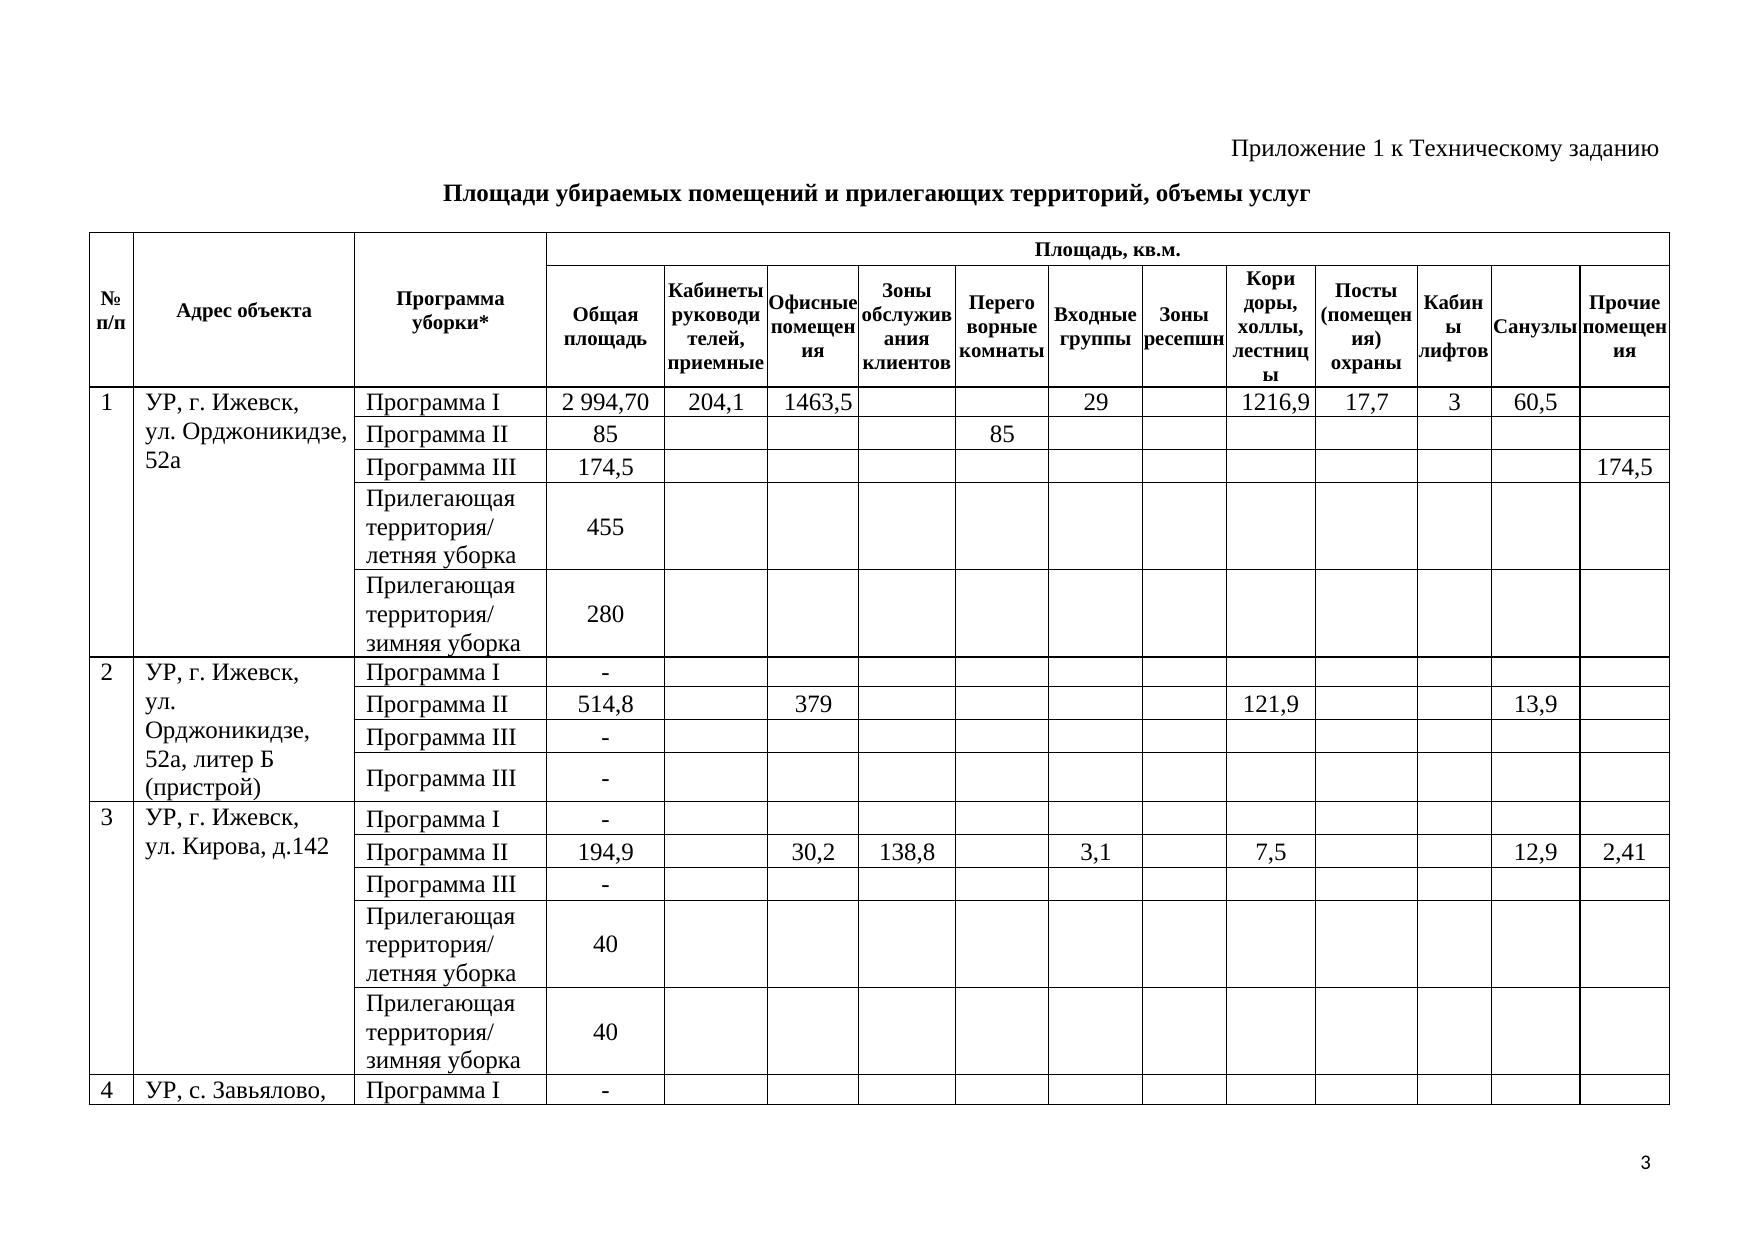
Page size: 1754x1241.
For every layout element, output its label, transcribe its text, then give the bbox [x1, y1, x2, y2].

table_cell [1143, 720, 1226, 752]
table_cell Программа II [355, 687, 546, 719]
table_cell [1316, 835, 1417, 867]
table_cell [956, 388, 1048, 416]
table_cell [859, 753, 955, 801]
table_cell [859, 720, 955, 752]
table_cell [1316, 450, 1417, 482]
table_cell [134, 1075, 354, 1104]
table_cell [956, 868, 1048, 900]
table_cell [1492, 570, 1579, 656]
table_cell 1216,9 [1227, 388, 1315, 416]
table_cell [956, 1075, 1048, 1104]
table_cell 7,5 [1227, 835, 1315, 867]
table_cell [1418, 417, 1491, 449]
table_cell Прилегающая территория/ летняя уборка [355, 901, 546, 987]
table_cell [1316, 570, 1417, 656]
table_cell 1 [90, 388, 133, 656]
table_cell [1316, 417, 1417, 449]
table_cell [1227, 417, 1315, 449]
table_cell [956, 720, 1048, 752]
table_cell Программа III [355, 720, 546, 752]
table_cell [1492, 450, 1579, 482]
table_cell [1581, 802, 1669, 834]
table_cell [665, 417, 767, 449]
table_header Площадь, кв.м. [547, 233, 1669, 265]
table_cell [859, 988, 955, 1074]
table_cell [1492, 802, 1579, 834]
table_cell [956, 450, 1048, 482]
table_cell 2 [90, 658, 133, 801]
table_cell Зоны ресепшн [1143, 266, 1226, 386]
table_cell [1418, 802, 1491, 834]
table_cell [768, 868, 858, 900]
table_cell [1581, 1075, 1669, 1104]
table_cell [1227, 658, 1315, 686]
table_cell 12,9 [1492, 835, 1579, 867]
table_cell [1492, 753, 1579, 801]
table_header Программа уборки* [355, 233, 546, 386]
table_cell [1418, 687, 1491, 719]
table_cell [859, 388, 955, 416]
table_cell [1418, 868, 1491, 900]
table_cell 40 [547, 988, 664, 1074]
table_cell [956, 483, 1048, 569]
table_cell [1143, 658, 1226, 686]
table_cell [1227, 570, 1315, 656]
table_cell [768, 988, 858, 1074]
table_cell [1316, 988, 1417, 1074]
table_cell [1581, 901, 1669, 987]
table_cell [956, 570, 1048, 656]
table_cell [1316, 1075, 1417, 1104]
table_cell [1492, 988, 1579, 1074]
table_cell [1581, 687, 1669, 719]
table_cell [665, 868, 767, 900]
table_cell [859, 417, 955, 449]
table_cell Программа I [355, 658, 546, 686]
table_cell Перего ворные комнаты [956, 266, 1048, 386]
table_cell [1581, 388, 1669, 416]
table_cell [665, 988, 767, 1074]
table_cell [1143, 417, 1226, 449]
table_cell [1316, 658, 1417, 686]
table_cell Входные группы [1049, 266, 1142, 386]
table_cell [1316, 687, 1417, 719]
table_cell [1492, 1075, 1579, 1104]
table_cell - [547, 802, 664, 834]
table_cell 204,1 [665, 388, 767, 416]
table_cell [768, 417, 858, 449]
table_cell [665, 901, 767, 987]
table_cell [665, 802, 767, 834]
table_cell Прилегающая территория/ летняя уборка [355, 483, 546, 569]
table_cell [1418, 483, 1491, 569]
table_cell [859, 1075, 955, 1104]
table_cell 30,2 [768, 835, 858, 867]
table_cell [665, 658, 767, 686]
table_cell [665, 570, 767, 656]
table_cell [768, 753, 858, 801]
table_cell [768, 901, 858, 987]
table_cell [1049, 901, 1142, 987]
table_cell Посты (помещения) охраны [1316, 266, 1417, 386]
table_cell [859, 901, 955, 987]
table_cell 174,5 [547, 450, 664, 482]
table_cell [665, 753, 767, 801]
table_cell [1316, 753, 1417, 801]
table_cell [665, 687, 767, 719]
table_cell [1143, 901, 1226, 987]
table_cell [1227, 1075, 1315, 1104]
table_cell [859, 802, 955, 834]
table_cell [768, 450, 858, 482]
table_cell 3 [90, 802, 133, 1074]
table_cell [1227, 988, 1315, 1074]
table_cell [1418, 901, 1491, 987]
table_cell Программа I [355, 802, 546, 834]
table_cell [768, 802, 858, 834]
table_cell [665, 450, 767, 482]
table_cell [1143, 687, 1226, 719]
table_cell [1418, 570, 1491, 656]
table_cell [859, 687, 955, 719]
table_cell [1492, 901, 1579, 987]
table_cell Прочие помещения [1581, 266, 1669, 386]
table_cell Кабины лифтов [1418, 266, 1491, 386]
table_cell Общая площадь [547, 266, 664, 386]
table_cell Программа II [355, 417, 546, 449]
table_cell [1049, 570, 1142, 656]
table_cell [1492, 417, 1579, 449]
table_cell [1143, 868, 1226, 900]
table_cell [768, 658, 858, 686]
table_cell [1316, 802, 1417, 834]
table_cell [1227, 720, 1315, 752]
table_cell УР, г. Ижевск, ул. Орджоникидзе, 52а [134, 388, 354, 656]
table_cell [1049, 802, 1142, 834]
table_cell [1227, 450, 1315, 482]
table_cell [1143, 483, 1226, 569]
table_cell [956, 687, 1048, 719]
table_cell [768, 570, 858, 656]
table_cell [956, 835, 1048, 867]
table_cell [1049, 658, 1142, 686]
table_cell [1316, 868, 1417, 900]
table_cell [1418, 753, 1491, 801]
table_cell [1143, 802, 1226, 834]
table_cell 280 [547, 570, 664, 656]
table_cell [1143, 1075, 1226, 1104]
table_cell [859, 450, 955, 482]
table_cell [1492, 483, 1579, 569]
table_cell 29 [1049, 388, 1142, 416]
table_cell [1049, 483, 1142, 569]
table_cell [1581, 720, 1669, 752]
table_header Адрес объекта [134, 233, 354, 386]
table_cell Кабинеты руководи телей, приемные [665, 266, 767, 386]
table_cell Офисные помещения [768, 266, 858, 386]
table_cell [1581, 417, 1669, 449]
table_cell [1492, 720, 1579, 752]
table_cell [1049, 868, 1142, 900]
table_cell [1143, 570, 1226, 656]
table_cell [1581, 753, 1669, 801]
table_cell Программа III [355, 753, 546, 801]
table_cell [1227, 802, 1315, 834]
table_cell [1049, 720, 1142, 752]
table_cell - [547, 1075, 664, 1104]
table_cell 2,41 [1581, 835, 1669, 867]
text Площади убираемых помещений и прилегающих территорий, объемы услуг [103, 178, 1651, 207]
table_cell 3 [1418, 388, 1491, 416]
table_cell 85 [956, 417, 1048, 449]
table_cell [1227, 483, 1315, 569]
table_cell [1581, 570, 1669, 656]
table_header № п/п [90, 233, 133, 386]
table_cell 138,8 [859, 835, 955, 867]
table_cell [1143, 388, 1226, 416]
table_cell - [547, 658, 664, 686]
table_cell 17,7 [1316, 388, 1417, 416]
table_cell [768, 720, 858, 752]
table_cell [1049, 687, 1142, 719]
table_cell [1143, 450, 1226, 482]
table_cell Программа II [355, 835, 546, 867]
table_cell - [547, 720, 664, 752]
table_cell Кори доры, холлы, лестницы [1227, 266, 1315, 386]
table_cell УР, г. Ижевск, ул. Кирова, д.142 [134, 802, 354, 1074]
table_cell УР, г. Ижевск, ул. Орджоникидзе, 52а, литер Б (пристрой) [134, 658, 354, 801]
table_cell 4 [90, 1075, 133, 1104]
table_cell [665, 1075, 767, 1104]
table_cell [859, 483, 955, 569]
table_cell 40 [547, 901, 664, 987]
table_cell [859, 868, 955, 900]
table_cell Прилегающая территория/ зимняя уборка [355, 570, 546, 656]
table_cell [1049, 988, 1142, 1074]
table_cell 1463,5 [768, 388, 858, 416]
table_cell [1581, 483, 1669, 569]
table_cell 379 [768, 687, 858, 719]
table_cell [768, 1075, 858, 1104]
table_cell Зоны обслуживания клиентов [859, 266, 955, 386]
table_cell [1418, 835, 1491, 867]
table_cell 2 994,70 [547, 388, 664, 416]
table_cell [1143, 753, 1226, 801]
table_cell [1049, 450, 1142, 482]
table_cell 60,5 [1492, 388, 1579, 416]
table_cell [956, 753, 1048, 801]
table_cell 194,9 [547, 835, 664, 867]
table_cell 13,9 [1492, 687, 1579, 719]
table_cell [859, 570, 955, 656]
table_cell 174,5 [1581, 450, 1669, 482]
table_cell [1581, 868, 1669, 900]
table_cell 121,9 [1227, 687, 1315, 719]
table_cell [1581, 988, 1669, 1074]
table_cell [1316, 483, 1417, 569]
table_cell [1316, 901, 1417, 987]
table_cell 3,1 [1049, 835, 1142, 867]
table_cell [956, 658, 1048, 686]
table_cell [1227, 901, 1315, 987]
table_cell - [547, 868, 664, 900]
table_cell [956, 802, 1048, 834]
table_cell [1049, 753, 1142, 801]
table_cell Программа I [355, 1075, 546, 1104]
table_cell Программа III [355, 868, 546, 900]
table_cell [1418, 720, 1491, 752]
table_cell [1227, 868, 1315, 900]
table_cell [1316, 720, 1417, 752]
table_cell [1492, 658, 1579, 686]
table_cell Программа III [355, 450, 546, 482]
table_cell [956, 988, 1048, 1074]
table_cell [1418, 658, 1491, 686]
table_cell [665, 720, 767, 752]
table_cell [1492, 868, 1579, 900]
table_cell [1227, 753, 1315, 801]
table_cell [1143, 835, 1226, 867]
text Приложение 1 к Техническому заданию [103, 133, 1659, 162]
table_cell [1049, 1075, 1142, 1104]
table_cell [665, 835, 767, 867]
table_cell [1581, 658, 1669, 686]
table_cell [665, 483, 767, 569]
table_cell [1418, 450, 1491, 482]
table_cell Прилегающая территория/ зимняя уборка [355, 988, 546, 1074]
table_cell [1418, 988, 1491, 1074]
table_cell [956, 901, 1048, 987]
table_cell [859, 658, 955, 686]
table_cell [1049, 417, 1142, 449]
table_cell - [547, 753, 664, 801]
table_cell 85 [547, 417, 664, 449]
table_cell 514,8 [547, 687, 664, 719]
table_cell Программа I [355, 388, 546, 416]
table_cell [768, 483, 858, 569]
table_cell 455 [547, 483, 664, 569]
table_cell Санузлы [1492, 266, 1579, 386]
table_cell [1418, 1075, 1491, 1104]
table_cell [1143, 988, 1226, 1074]
